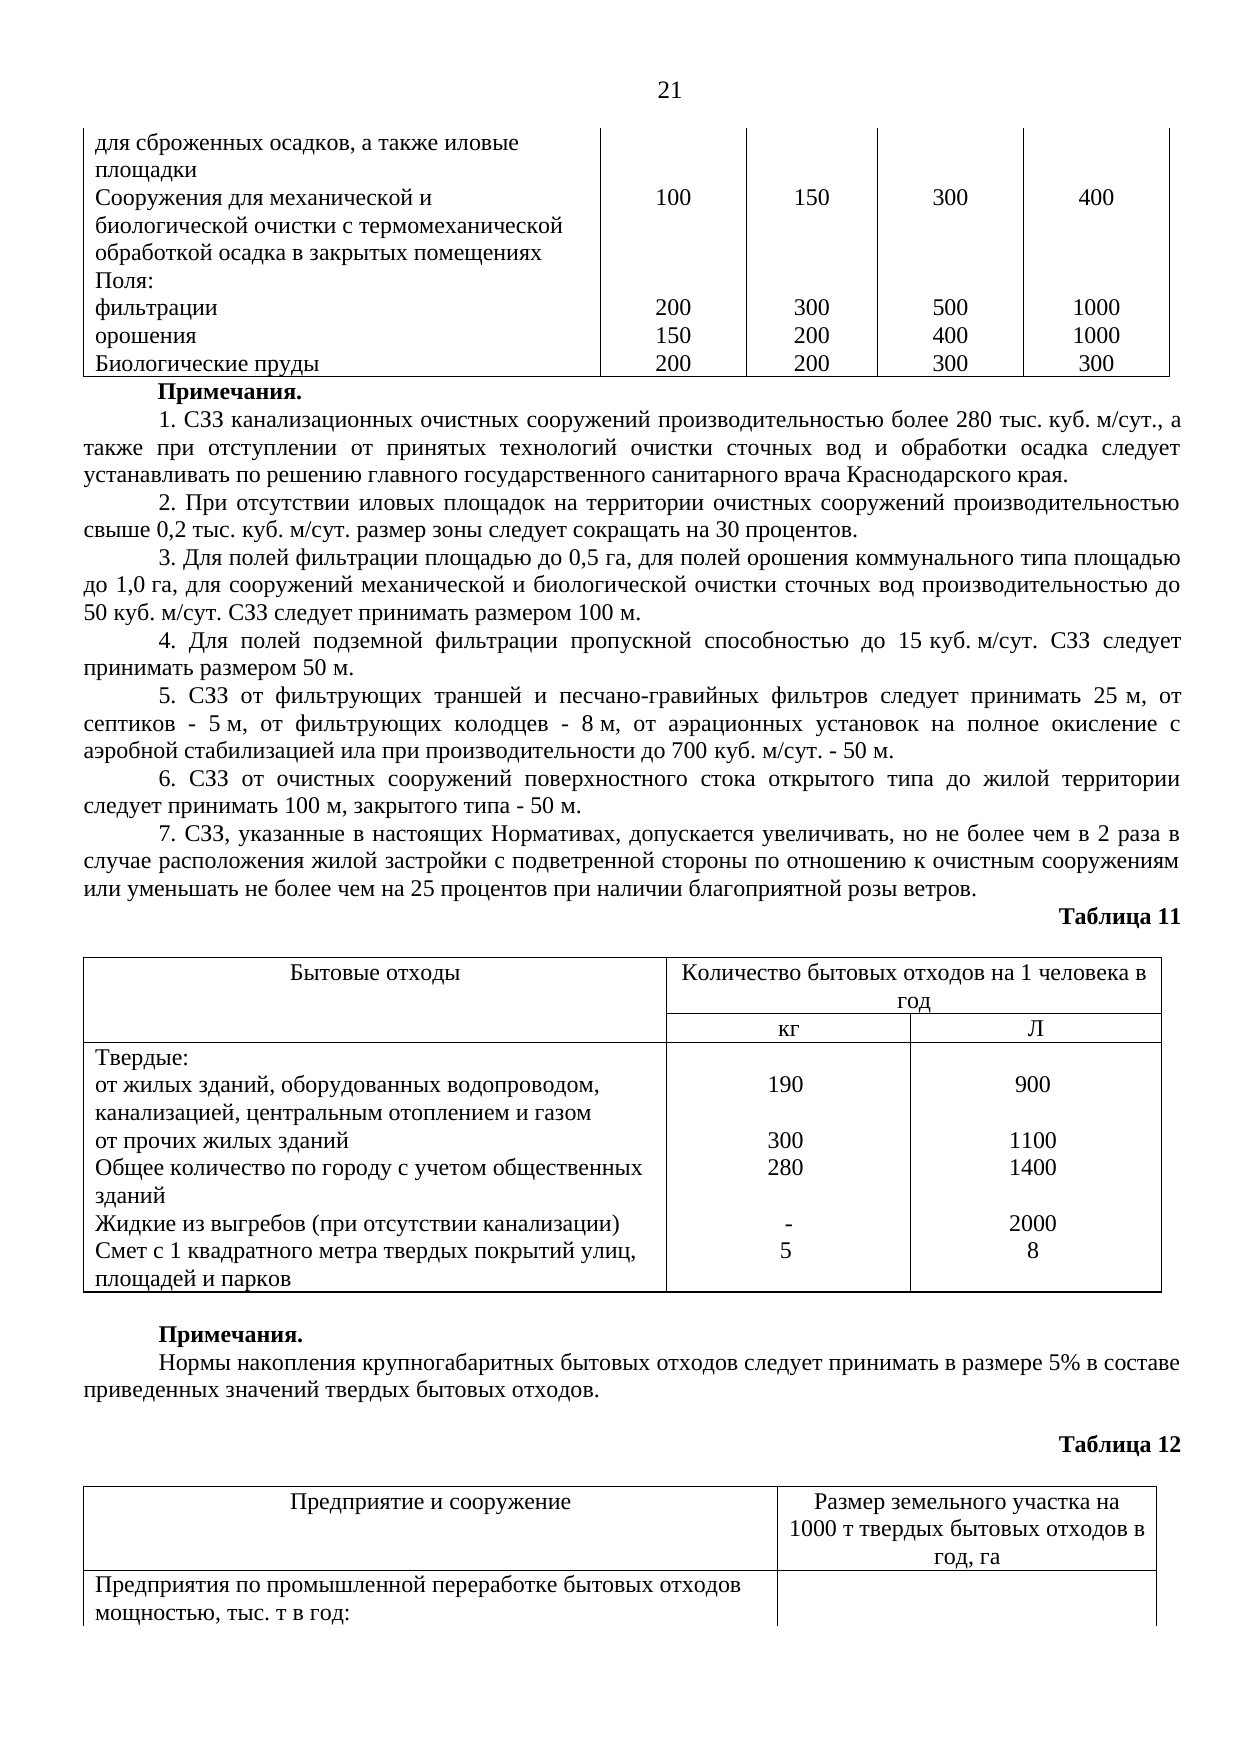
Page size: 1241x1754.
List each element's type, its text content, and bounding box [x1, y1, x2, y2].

text Таблица 11 [83, 902, 1181, 929]
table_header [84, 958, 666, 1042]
text 3. Для полей фильтрации площадью до 0,5 га, для полей орошения коммунального типа площадью до 1,0 га, для сооружений механической и биологической очистки сточных вод производительностью до 50 куб. м/сут. СЗЗ следует принимать размером 100 м. [83, 543, 1181, 626]
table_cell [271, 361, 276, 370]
text 5. СЗЗ от фильтрующих траншей и песчано-гравийных фильтров следует принимать 25 м, от септиков - 5 м, от фильтрующих колодцев - 8 м, от аэрационных установок на полное окисление с аэробной стабилизацией ила при производительности до 700 куб. м/сут. - 50 м. [83, 681, 1181, 764]
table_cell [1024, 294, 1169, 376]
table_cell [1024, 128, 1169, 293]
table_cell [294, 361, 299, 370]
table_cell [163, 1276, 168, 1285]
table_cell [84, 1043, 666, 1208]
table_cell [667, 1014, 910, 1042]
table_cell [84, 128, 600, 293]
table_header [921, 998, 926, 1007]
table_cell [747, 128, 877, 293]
text 6. СЗЗ от очистных сооружений поверхностного стока открытого типа до жилой территории следует принимать 100 м, закрытого типа - 50 м. [83, 764, 1181, 819]
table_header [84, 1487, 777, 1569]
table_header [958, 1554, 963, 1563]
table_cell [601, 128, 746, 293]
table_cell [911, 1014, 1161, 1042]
text Нормы накопления крупногабаритных бытовых отходов следует принимать в размере 5% в составе приведенных значений твердых бытовых отходов. [83, 1348, 1181, 1403]
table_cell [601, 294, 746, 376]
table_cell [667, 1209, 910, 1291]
text Таблица 12 [83, 1430, 1181, 1458]
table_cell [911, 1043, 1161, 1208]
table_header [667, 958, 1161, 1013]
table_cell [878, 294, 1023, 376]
text 4. Для полей подземной фильтрации пропускной способностью до 15 куб. м/сут. СЗЗ следует принимать размером 50 м. [83, 626, 1181, 681]
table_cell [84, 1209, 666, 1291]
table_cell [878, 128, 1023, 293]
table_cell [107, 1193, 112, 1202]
text Примечания. [83, 377, 1181, 405]
text 7. СЗЗ, указанные в настоящих Нормативах, допускается увеличивать, но не более чем в 2 раза в случае расположения жилой застройки с подветренной стороны по отношению к очистным сооружениям или уменьшать не более чем на 25 процентов при наличии благоприятной розы ветров. [83, 819, 1181, 902]
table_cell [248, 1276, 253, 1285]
text 2. При отсутствии иловых площадок на территории очистных сооружений производительностью свыше 0,2 тыс. куб. м/сут. размер зоны следует сокращать на 30 процентов. [83, 488, 1181, 543]
text Примечания. [83, 1320, 1181, 1348]
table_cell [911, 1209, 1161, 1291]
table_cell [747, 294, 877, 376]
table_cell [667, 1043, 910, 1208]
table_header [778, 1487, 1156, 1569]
text 1. СЗЗ канализационных очистных сооружений производительностью более 280 тыс. куб. м/сут., а также при отступлении от принятых технологий очистки сточных вод и обработки осадка следует устанавливать по решению главного государственного санитарного врача Краснодарского края. [83, 405, 1181, 488]
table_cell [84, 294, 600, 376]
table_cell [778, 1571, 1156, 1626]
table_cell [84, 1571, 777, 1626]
